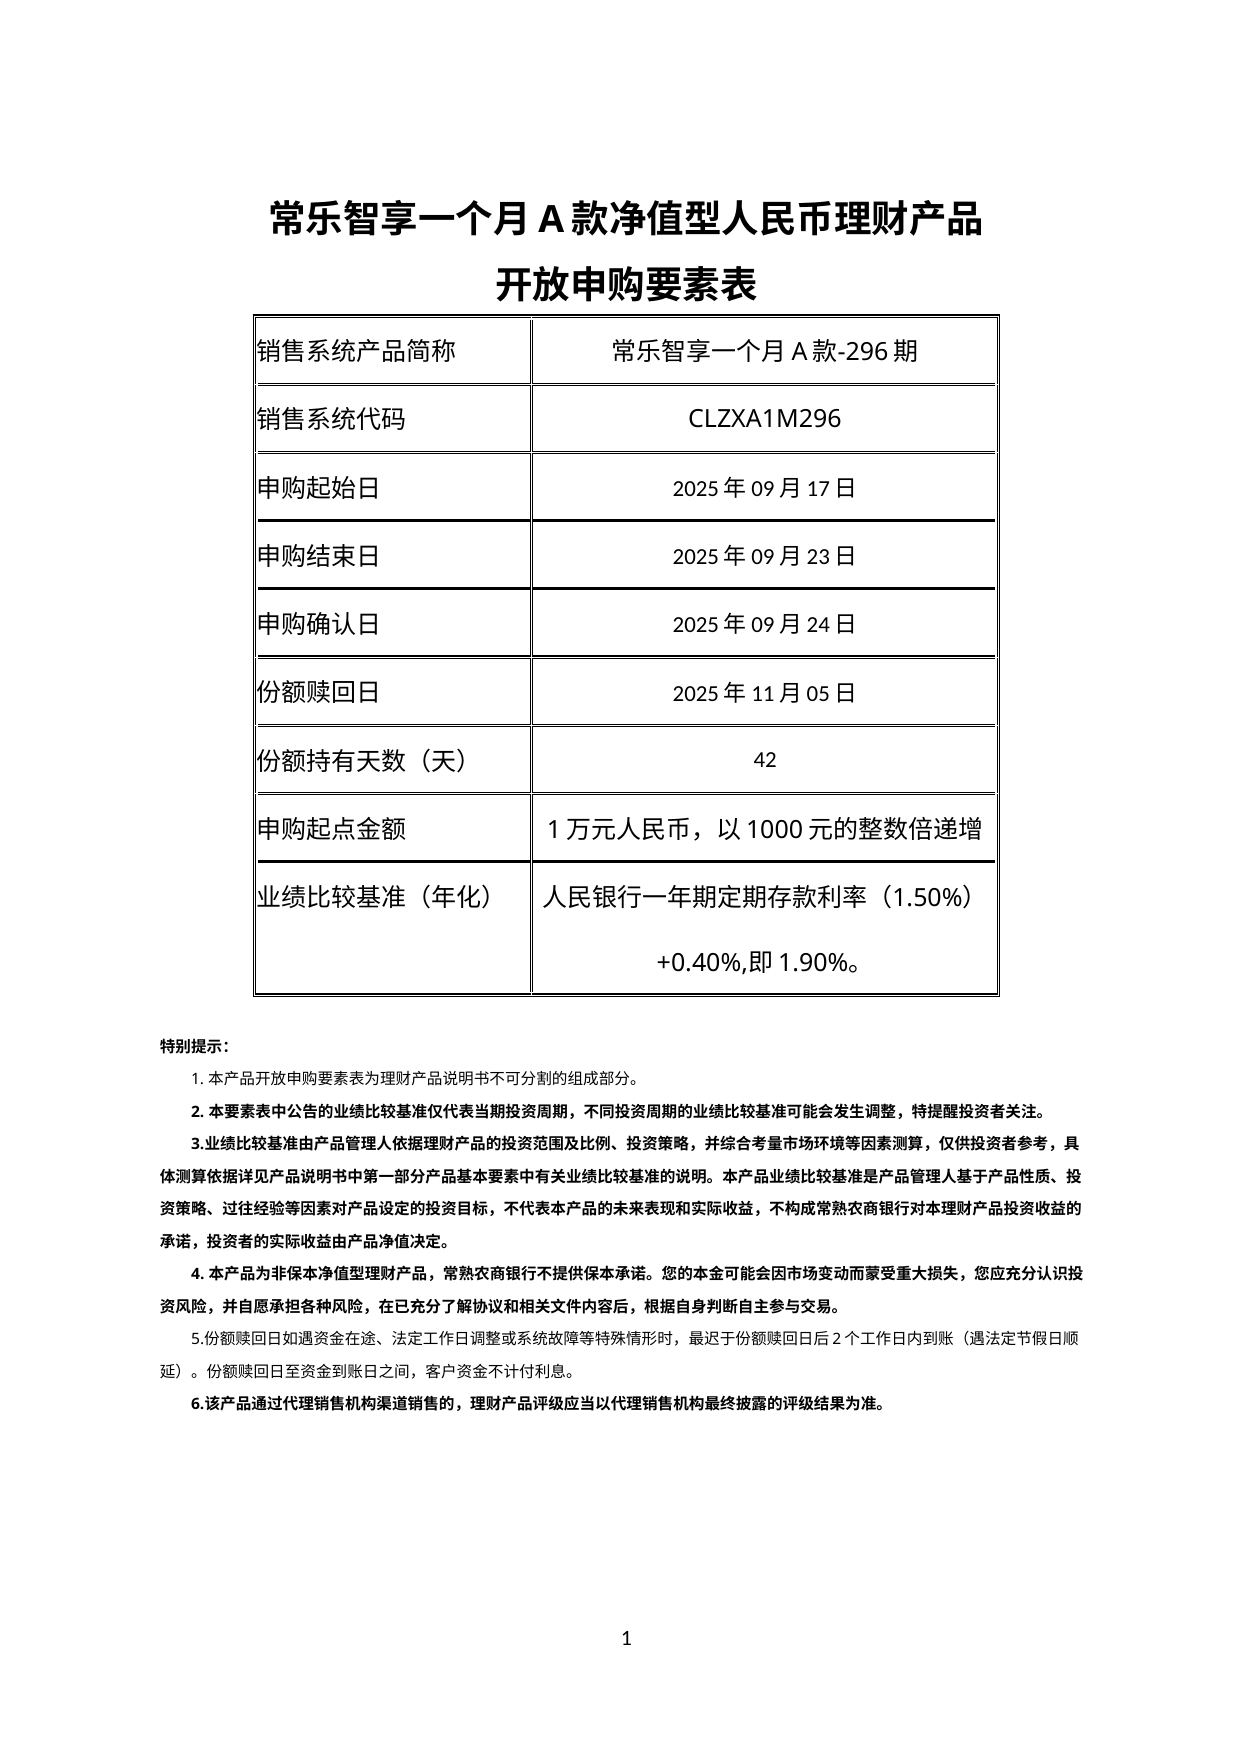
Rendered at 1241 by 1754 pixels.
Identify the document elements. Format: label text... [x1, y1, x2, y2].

table_cell 1万元人民币，以1000元的整数倍递增 [532, 792, 998, 860]
table_cell 申购结束日 [256, 519, 530, 587]
table_cell 2025年09月23日 [533, 519, 997, 587]
text 4. 本产品为非保本净值型理财产品，常熟农商银行不提供保本承诺。您的本金可能会因市场变动而蒙受重大损失，您应充分认识投资风险，并自愿承担各种风险，在已充分了解协议和相关文件内容后，根据自身判断自主参与交易。 [159, 1256, 1093, 1321]
text 5.份额赎回日如遇资金在途、法定工作日调整或系统故障等特殊情形时，最迟于份额赎回日后2个工作日内到账（遇法定节假日顺延）。份额赎回日至资金到账日之间，客户资金不计付利息。 [159, 1321, 1093, 1386]
table_cell 申购起始日 [254, 451, 532, 519]
table_cell 份额赎回日 [256, 655, 530, 723]
table_cell CLZXA1M296 [533, 383, 997, 451]
table_header 常乐智享一个月A款-296期 [532, 318, 997, 382]
table_cell 销售系统代码 [256, 383, 530, 451]
table_header 销售系统产品简称 [256, 318, 532, 382]
text 2. 本要素表中公告的业绩比较基准仅代表当期投资周期，不同投资周期的业绩比较基准可能会发生调整，特提醒投资者关注。 [159, 1094, 1093, 1126]
text 特别提示： [159, 1029, 1093, 1061]
text 开放申购要素表 [159, 249, 1093, 314]
text 常乐智享一个月A款净值型人民币理财产品 [159, 184, 1093, 249]
table_cell 份额持有天数（天） [256, 724, 530, 792]
table_cell 申购确认日 [256, 587, 530, 655]
table_cell 2025年09月24日 [533, 587, 997, 655]
table_cell 42 [533, 724, 997, 792]
text 6.该产品通过代理销售机构渠道销售的，理财产品评级应当以代理销售机构最终披露的评级结果为准。 [159, 1386, 1093, 1419]
text 3.业绩比较基准由产品管理人依据理财产品的投资范围及比例、投资策略，并综合考量市场环境等因素测算，仅供投资者参考，具体测算依据详见产品说明书中第一部分产品基本要素中有关业绩比较基准的说明。本产品业绩比较基准是产品管理人基于产品性质、投资策略、过往经验等因素对产品设定的投资目标，不代表本产品的未来表现和实际收益，不构成常熟农商银行对本理财产品投资收益的承诺，投资者的实际收益由产品净值决定。 [159, 1126, 1093, 1256]
table_cell 人民银行一年期定期存款利率（1.50%）+0.40%,即1.90%。 [532, 860, 997, 993]
table_cell 2025年11月05日 [533, 655, 997, 723]
text 1. 本产品开放申购要素表为理财产品说明书不可分割的组成部分。 [159, 1061, 1093, 1094]
table_cell 申购起点金额 [254, 792, 532, 860]
table_cell 业绩比较基准（年化） [256, 860, 532, 993]
table_cell 2025年09月17日 [532, 451, 998, 519]
